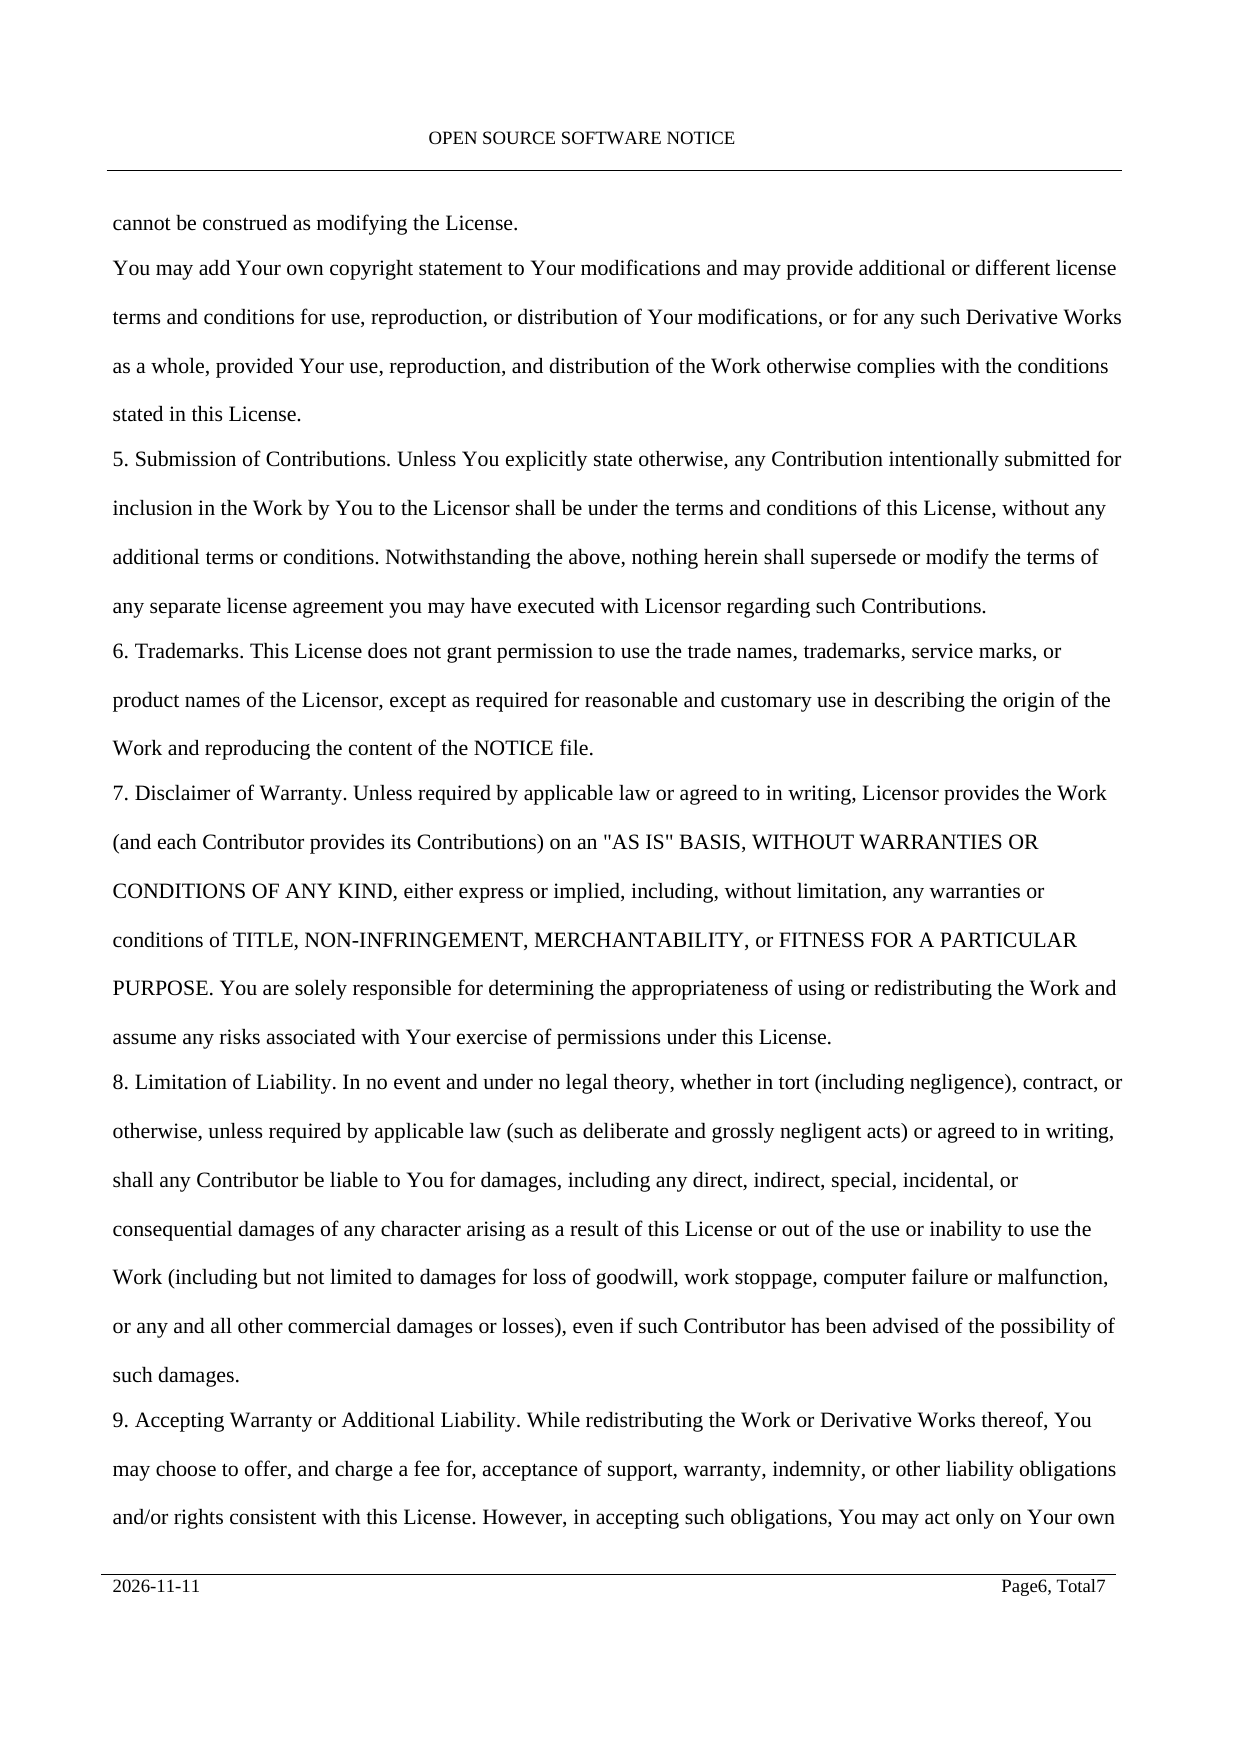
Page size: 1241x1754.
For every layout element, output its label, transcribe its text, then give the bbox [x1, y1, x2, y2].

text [112, 206, 1128, 239]
text 7. Disclaimer of Warranty. Unless required by applicable law or agreed to in writing, Licensor provides the Work (and each Contributor provides its Contributions) on an "AS IS" BASIS, WITHOUT WARRANTIES OR CONDITIONS OF ANY KIND, either express or implied, including, without limitation, any warranties or conditions of TITLE, NON-INFRINGEMENT, MERCHANTABILITY, or FITNESS FOR A PARTICULAR PURPOSE. You are solely responsible for determining the appropriateness of using or redistributing the Work and assume any risks associated with Your exercise of permissions under this License. [112, 777, 1128, 1053]
text 5. Submission of Contributions. Unless You explicitly state otherwise, any Contribution intentionally submitted for inclusion in the Work by You to the Licensor shall be under the terms and conditions of this License, without any additional terms or conditions. Notwithstanding the above, nothing herein shall supersede or modify the terms of any separate license agreement you may have executed with Licensor regarding such Contributions. [112, 443, 1128, 622]
text You may add Your own copyright statement to Your modifications and may provide additional or different license terms and conditions for use, reproduction, or distribution of Your modifications, or for any such Derivative Works as a whole, provided Your use, reproduction, and distribution of the Work otherwise complies with the conditions stated in this License. [112, 251, 1128, 430]
text 6. Trademarks. This License does not grant permission to use the trade names, trademarks, service marks, or product names of the Licensor, except as required for reasonable and customary use in describing the origin of the Work and reproducing the content of the NOTICE file. [112, 634, 1128, 764]
text 8. Limitation of Liability. In no event and under no legal theory, whether in tort (including negligence), contract, or otherwise, unless required by applicable law (such as deliberate and grossly negligent acts) or agreed to in writing, shall any Contributor be liable to You for damages, including any direct, indirect, special, incidental, or consequential damages of any character arising as a result of this License or out of the use or inability to use the Work (including but not limited to damages for loss of goodwill, work stoppage, computer failure or malfunction, or any and all other commercial damages or losses), even if such Contributor has been advised of the possibility of such damages. [112, 1066, 1128, 1391]
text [112, 1403, 1128, 1533]
